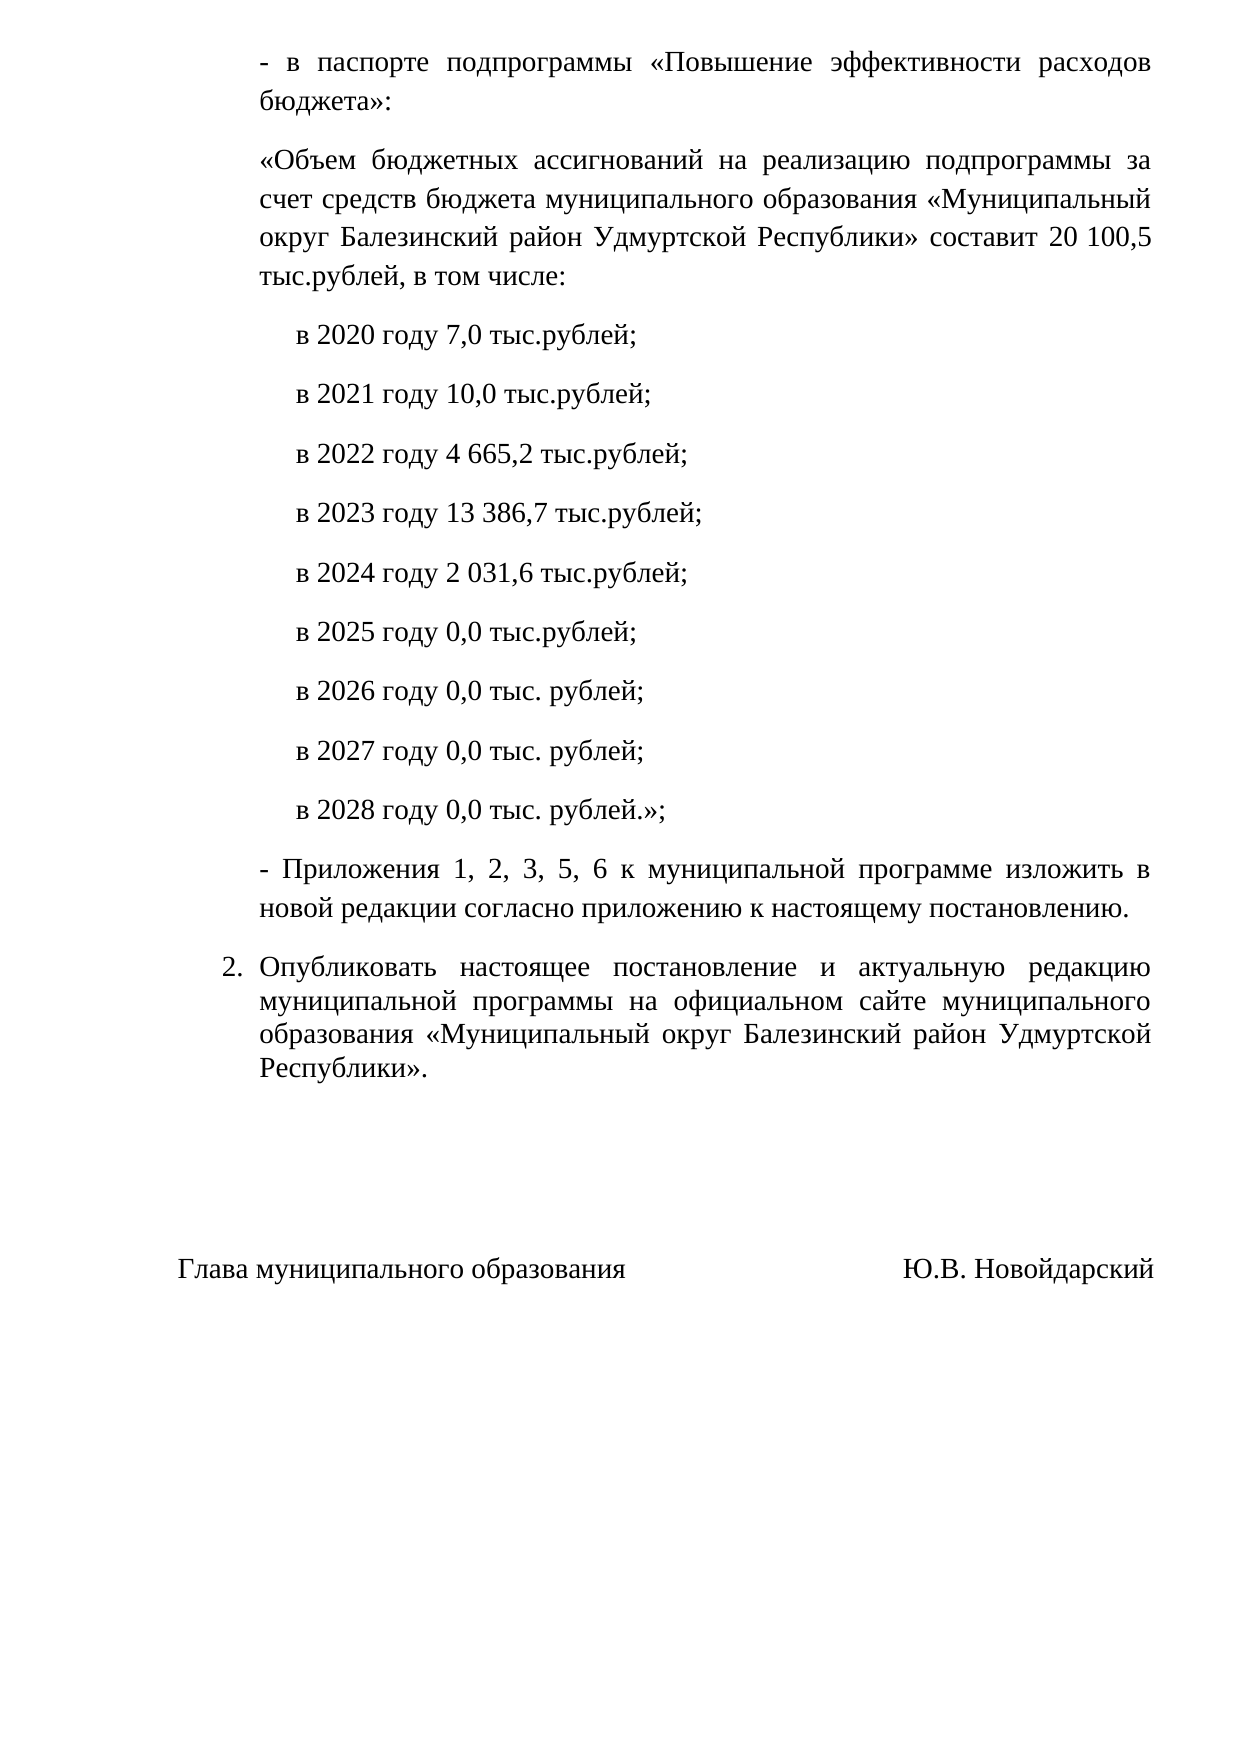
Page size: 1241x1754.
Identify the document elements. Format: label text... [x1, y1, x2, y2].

text Глава муниципального образования Ю.В. Новойдарский [177, 1251, 1166, 1285]
text в 2021 году 10,0 тыс.рублей; [259, 377, 1152, 410]
text в 2025 году 0,0 тыс.рублей; [259, 614, 1152, 648]
text - в паспорте подпрограммы «Повышение эффективности расходов бюджета»: [259, 44, 1152, 116]
text в 2022 году 4 665,2 тыс.рублей; [259, 436, 1152, 469]
text «Объем бюджетных ассигнований на реализацию подпрограммы за счет средств бюджета муниципального образования «Муниципальный округ Балезинский район Удмуртской Республики» составит 20 100,5 тыс.рублей, в том числе: [259, 142, 1152, 291]
text в 2020 году 7,0 тыс.рублей; [259, 317, 1152, 351]
text в 2024 году 2 031,6 тыс.рублей; [259, 555, 1152, 588]
text в 2027 году 0,0 тыс. рублей; [259, 733, 1152, 766]
text в 2023 году 13 386,7 тыс.рублей; [259, 495, 1152, 529]
text в 2028 году 0,0 тыс. рублей.»; [259, 792, 1152, 826]
text - Приложения 1, 2, 3, 5, 6 к муниципальной программе изложить в новой редакции согласно приложению к настоящему постановлению. [259, 852, 1152, 924]
list Опубликовать настоящее постановление и актуальную редакцию муниципальной программы на официальном сайте муниципального образования «Муниципальный округ Балезинский район Удмуртской Республики». [222, 949, 1152, 1084]
text в 2026 году 0,0 тыс. рублей; [259, 673, 1152, 707]
